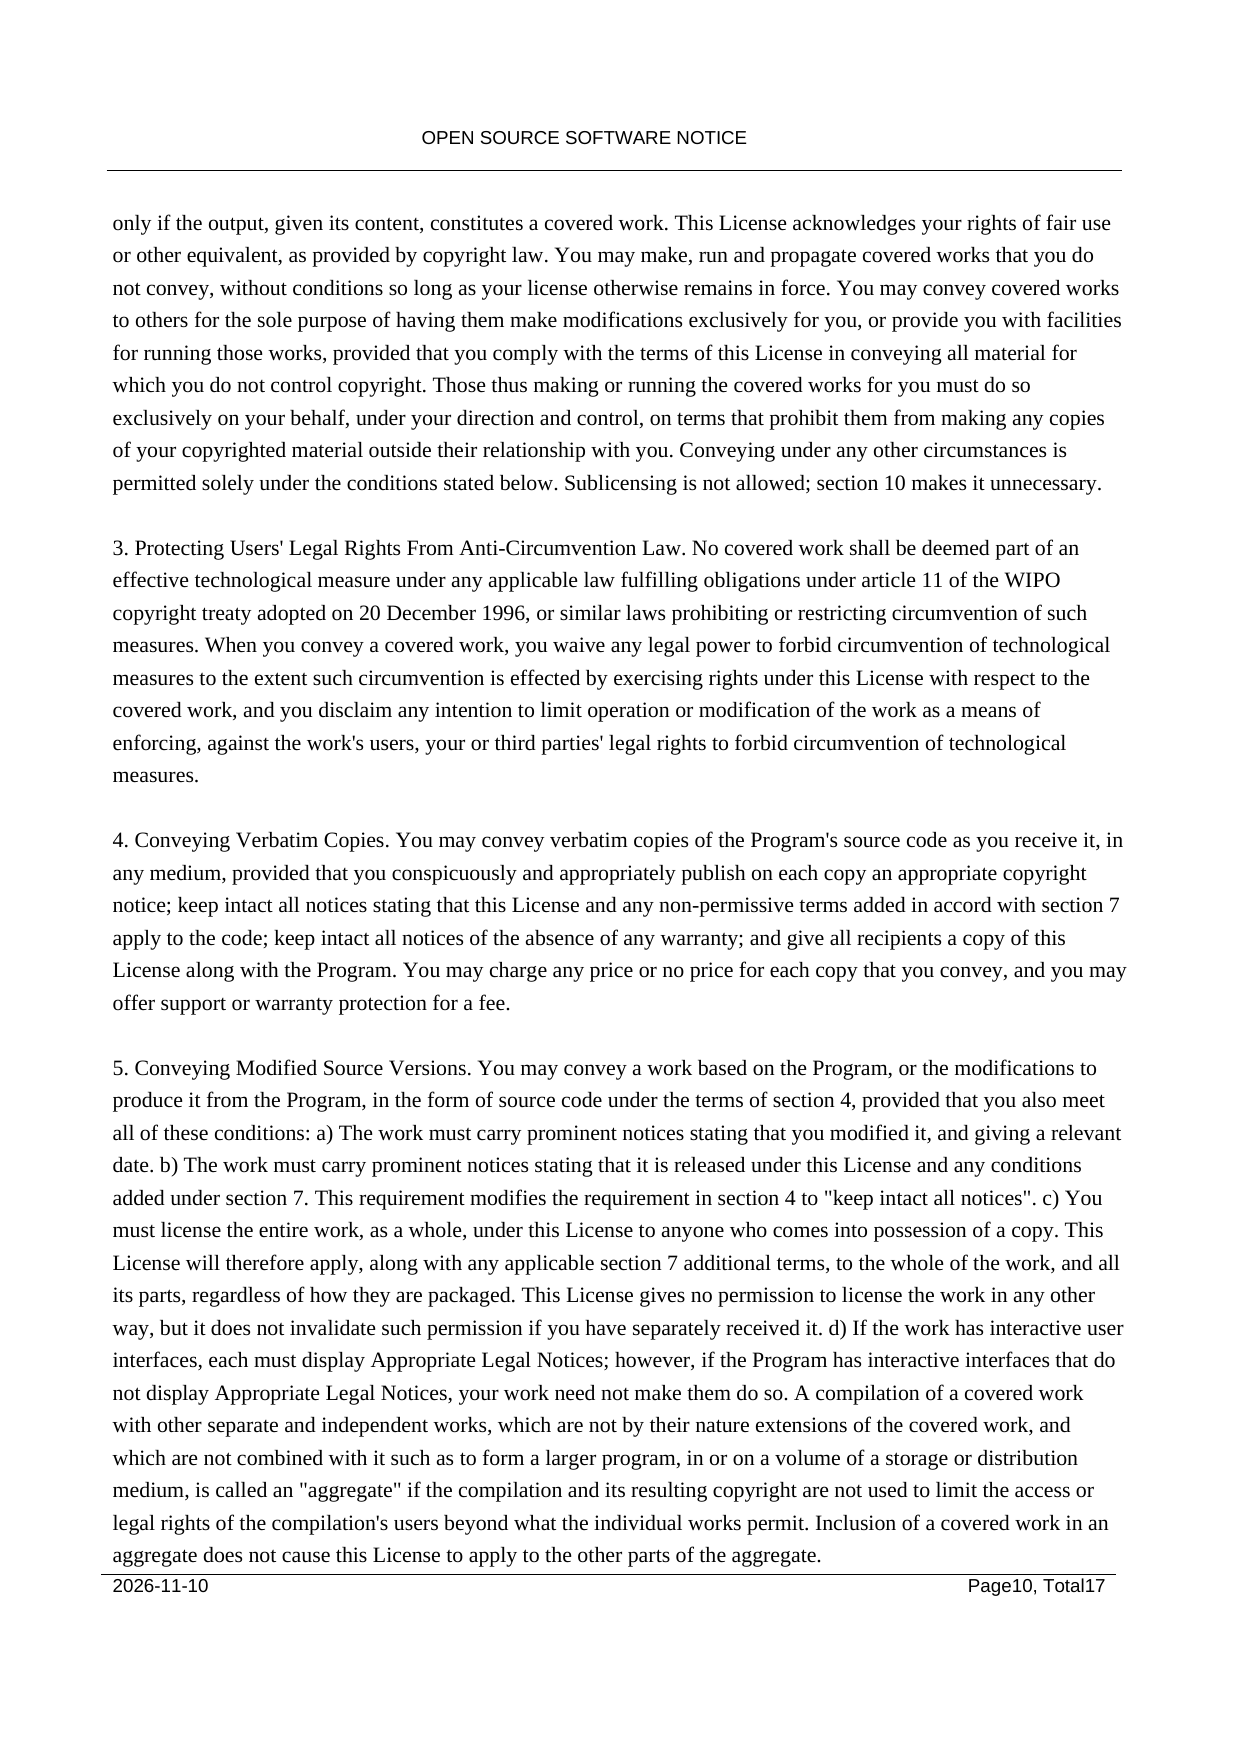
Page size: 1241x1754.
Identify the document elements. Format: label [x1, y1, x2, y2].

text [112, 206, 1128, 1571]
